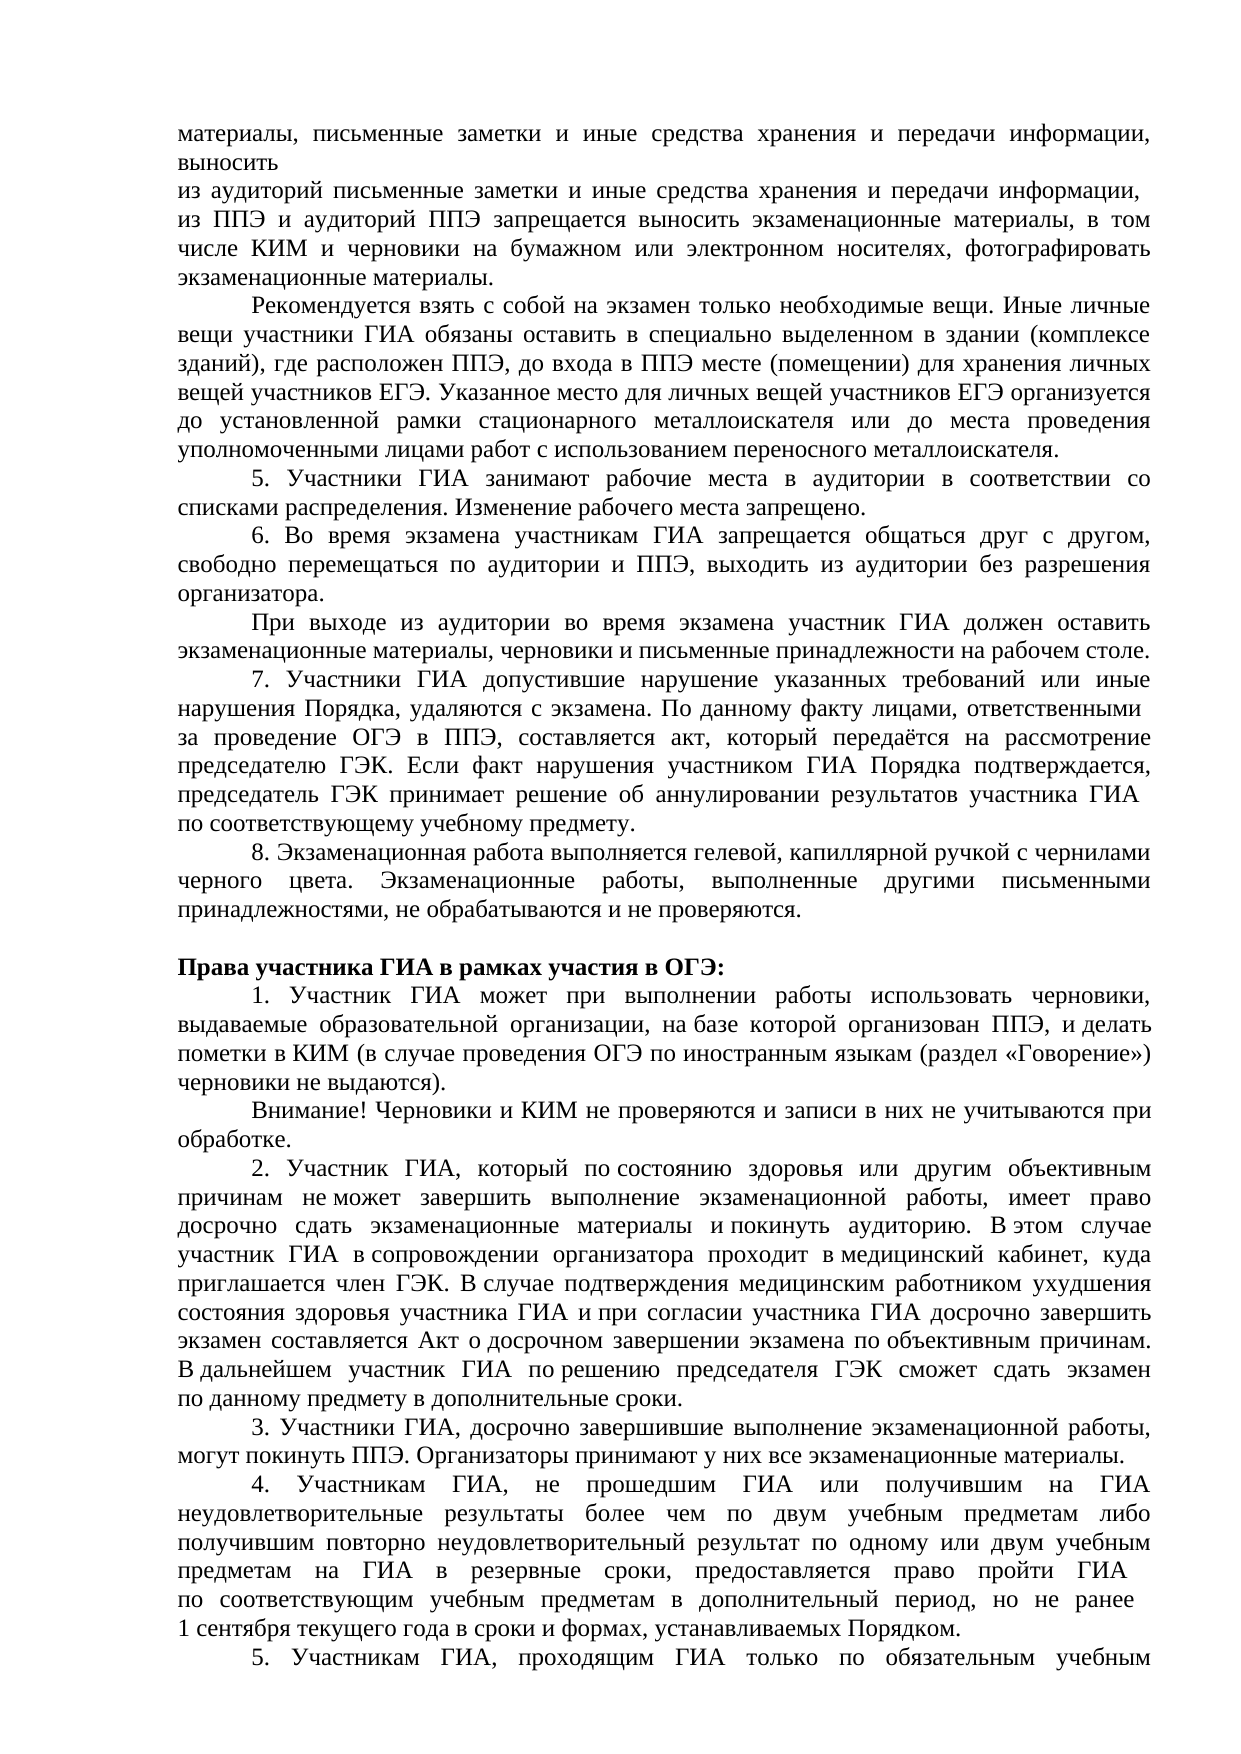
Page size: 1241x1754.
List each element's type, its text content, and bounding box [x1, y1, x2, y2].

text Внимание! Черновики и КИМ не проверяются и записи в них не учитываются при обработке. [177, 1096, 1152, 1153]
text 7. Участники ГИА допустившие нарушение указанных требований или иные нарушения Порядка, удаляются с экзамена. По данному факту лицами, ответственными за проведение ОГЭ в ППЭ, составляется акт, который передаётся на рассмотрение председателю ГЭК. Если факт нарушения участником ГИА Порядка подтверждается, председатель ГЭК принимает решение об аннулировании результатов участника ГИА по соответствующему учебному предмету. [177, 664, 1152, 837]
text Права участника ГИА в рамках участия в ОГЭ: [177, 952, 1152, 981]
text 5. Участники ГИА занимают рабочие места в аудитории в соответствии со списками распределения. Изменение рабочего места запрещено. [177, 463, 1152, 521]
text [177, 118, 1152, 291]
text 8. Экзаменационная работа выполняется гелевой, капиллярной ручкой с чернилами черного цвета. Экзаменационные работы, выполненные другими письменными принадлежностями, не обрабатываются и не проверяются. [177, 837, 1152, 923]
text 4. Участникам ГИА, не прошедшим ГИА или получившим на ГИА неудовлетворительные результаты более чем по двум учебным предметам либо получившим повторно неудовлетворительный результат по одному или двум учебным предметам на ГИА в резервные сроки, предоставляется право пройти ГИА по соответствующим учебным предметам в дополнительный период, но не ранее 1 сентября текущего года в сроки и формах, устанавливаемых Порядком. [177, 1469, 1152, 1642]
text Рекомендуется взять с собой на экзамен только необходимые вещи. Иные личные вещи участники ГИА обязаны оставить в специально выделенном в здании (комплексе зданий), где расположен ППЭ, до входа в ППЭ месте (помещении) для хранения личных вещей участников ЕГЭ. Указанное место для личных вещей участников ЕГЭ организуется до установленной рамки стационарного металлоискателя или до места проведения уполномоченными лицами работ с использованием переносного металлоискателя. [177, 291, 1152, 463]
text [177, 1642, 1152, 1671]
text 1. Участник ГИА может при выполнении работы использовать черновики, выдаваемые образовательной организации, на базе которой организован ППЭ, и делать пометки в КИМ (в случае проведения ОГЭ по иностранным языкам (раздел «Говорение») черновики не выдаются). [177, 981, 1152, 1096]
text При выходе из аудитории во время экзамена участник ГИА должен оставить экзаменационные материалы, черновики и письменные принадлежности на рабочем столе. [177, 607, 1152, 664]
text 3. Участники ГИА, досрочно завершившие выполнение экзаменационной работы, могут покинуть ППЭ. Организаторы принимают у них все экзаменационные материалы. [177, 1412, 1152, 1469]
text 6. Во время экзамена участникам ГИА запрещается общаться друг с другом, свободно перемещаться по аудитории и ППЭ, выходить из аудитории без разрешения организатора. [177, 521, 1152, 607]
text 2. Участник ГИА, который по состоянию здоровья или другим объективным причинам не может завершить выполнение экзаменационной работы, имеет право досрочно сдать экзаменационные материалы и покинуть аудиторию. В этом случае участник ГИА в сопровождении организатора проходит в медицинский кабинет, куда приглашается член ГЭК. В случае подтверждения медицинским работником ухудшения состояния здоровья участника ГИА и при согласии участника ГИА досрочно завершить экзамен составляется Акт о досрочном завершении экзамена по объективным причинам. В дальнейшем участник ГИА по решению председателя ГЭК сможет сдать экзамен по данному предмету в дополнительные сроки. [177, 1153, 1152, 1412]
